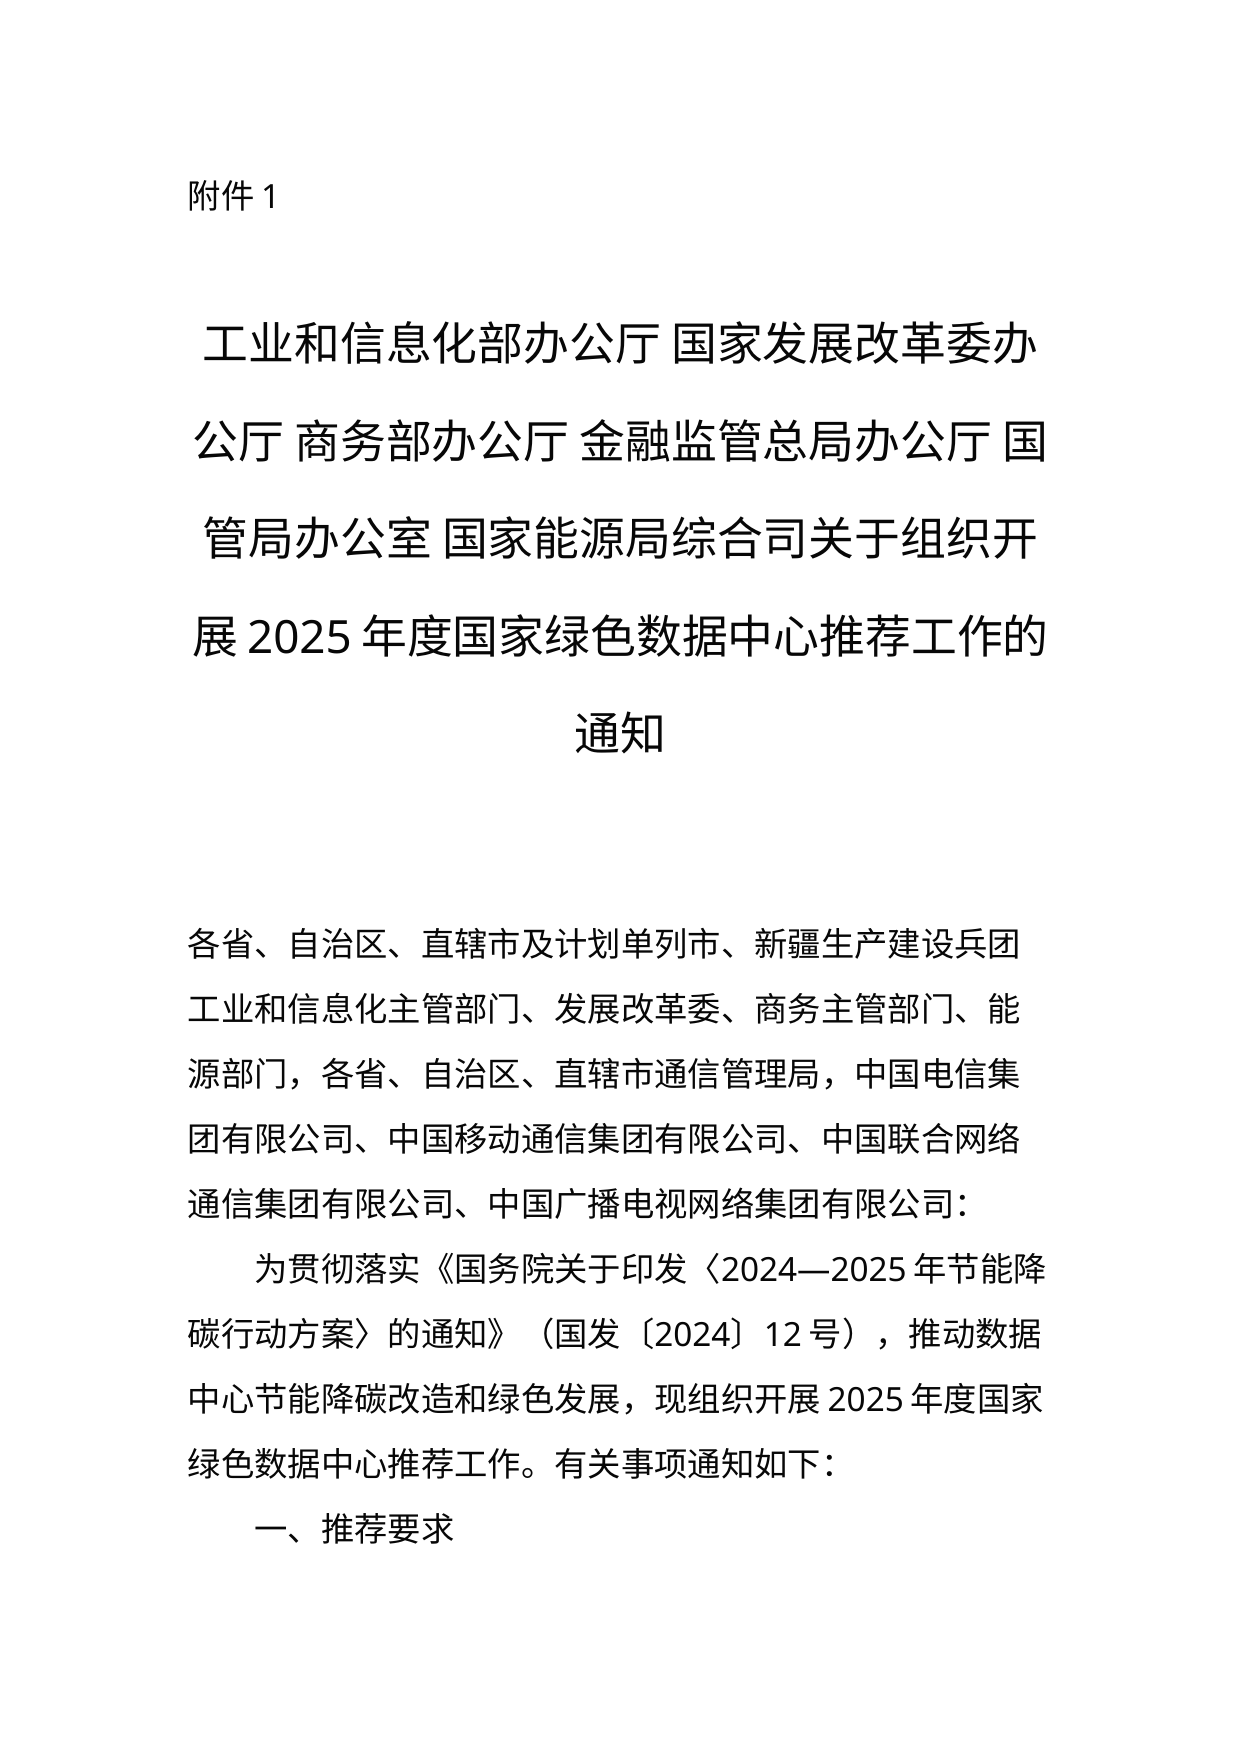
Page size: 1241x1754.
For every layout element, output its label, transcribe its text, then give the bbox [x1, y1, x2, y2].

text 各省、自治区、直辖市及计划单列市、新疆生产建设兵团工业和信息化主管部门、发展改革委、商务主管部门、能源部门，各省、自治区、直辖市通信管理局，中国电信集团有限公司、中国移动通信集团有限公司、中国联合网络通信集团有限公司、中国广播电视网络集团有限公司： [187, 909, 1053, 1234]
text 工业和信息化部办公厅 国家发展改革委办公厅 商务部办公厅 金融监管总局办公厅 国管局办公室 国家能源局综合司关于组织开展2025年度国家绿色数据中心推荐工作的通知 [187, 292, 1053, 779]
text 为贯彻落实《国务院关于印发〈2024—2025年节能降碳行动方案〉的通知》（国发〔2024〕12号），推动数据中心节能降碳改造和绿色发展，现组织开展2025年度国家绿色数据中心推荐工作。有关事项通知如下： [187, 1234, 1053, 1494]
text 附件1 [187, 162, 1053, 227]
text 一、推荐要求 [187, 1494, 1053, 1559]
